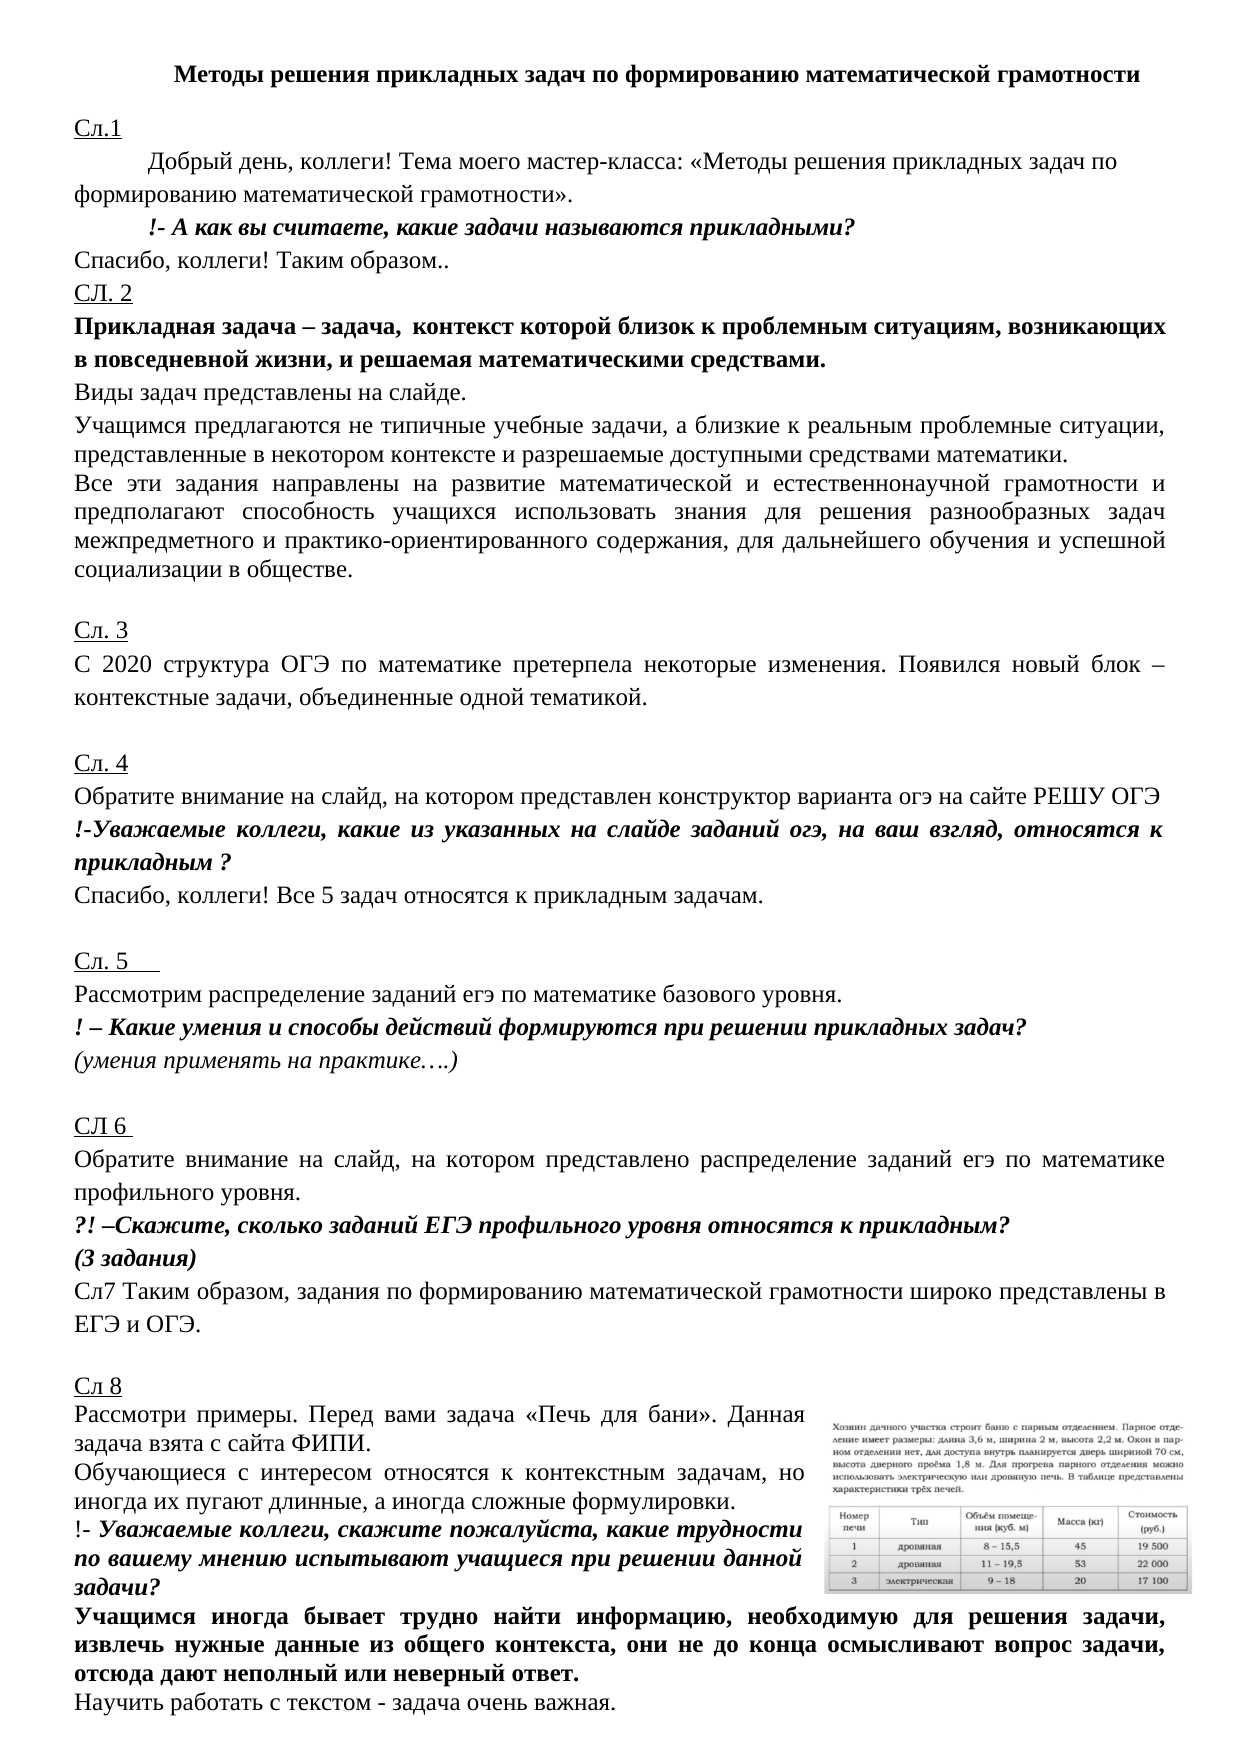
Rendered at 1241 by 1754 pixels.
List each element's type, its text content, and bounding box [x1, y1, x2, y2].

text Сл 8 [74, 1371, 1167, 1399]
text Сл. 4 [74, 748, 1167, 776]
text Рассмотрим распределение заданий егэ по математике базового уровня. [74, 979, 1167, 1008]
text ?! –Скажите, сколько заданий ЕГЭ профильного уровня относятся к прикладным? [74, 1210, 1167, 1239]
text СЛ 6 [74, 1111, 1167, 1140]
text !-Уважаемые коллеги, какие из указанных на слайде заданий огэ, на ваш взгляд, относятся к прикладным ? [74, 814, 1167, 876]
text Методы решения прикладных задач по формированию математической грамотности [74, 59, 1167, 88]
text Виды задач представлены на слайде. [74, 377, 1167, 406]
text Сл.1 [74, 113, 1167, 142]
text Обучающиеся с интересом относятся к контекстным задачам, но иногда их пугают длинные, а иногда сложные формулировки. [74, 1457, 823, 1514]
text Прикладная задача – задача, контекст которой близок к проблемным ситуациям, возникающих в повседневной жизни, и решаемая математическими средствами. [74, 311, 1167, 373]
text Научить работать с текстом - задача очень важная. [74, 1687, 1167, 1716]
text Все эти задания направлены на развитие математической и естественнонаучной грамотности и предполагают способность учащихся использовать знания для решения разнообразных задач межпредметного и практико-ориентированного содержания, для дальнейшего обучения и успешной социализации в обществе. [74, 468, 1167, 583]
text ! – Какие умения и способы действий формируются при решении прикладных задач? [74, 1012, 1167, 1041]
text !- А как вы считаете, какие задачи называются прикладными? [74, 212, 1167, 241]
text Обратите внимание на слайд, на котором представлено распределение заданий егэ по математике профильного уровня. [74, 1144, 1167, 1206]
text С 2020 структура ОГЭ по математике претерпела некоторые изменения. Появился новый блок – контекстные задачи, объединенные одной тематикой. [74, 649, 1167, 710]
text Спасибо, коллеги! Все 5 задач относятся к прикладным задачам. [74, 880, 1167, 908]
text (умения применять на практике….) [74, 1045, 1167, 1074]
text Обратите внимание на слайд, на котором представлен конструктор варианта огэ на сайте РЕШУ ОГЭ [74, 781, 1167, 809]
text Сл. 5 [74, 946, 1167, 974]
text (3 задания) [74, 1243, 1167, 1272]
text Учащимся иногда бывает трудно найти информацию, необходимую для решения задачи, извлечь нужные данные из общего контекста, они не до конца осмысливают вопрос задачи, отсюда дают неполный или неверный ответ. [74, 1601, 1167, 1687]
text Спасибо, коллеги! Таким образом.. [74, 245, 1167, 274]
text Сл. 3 [74, 616, 1167, 644]
text Учащимся предлагаются не типичные учебные задачи, а близкие к реальным проблемные ситуации, представленные в некотором контексте и разрешаемые доступными средствами математики. [74, 410, 1167, 468]
text СЛ. 2 [74, 278, 1167, 307]
picture [823, 1417, 1196, 1595]
text Добрый день, коллеги! Тема моего мастер-класса: «Методы решения прикладных задач по формированию математической грамотности». [74, 146, 1167, 208]
text !- Уважаемые коллеги, скажите пожалуйста, какие трудности по вашему мнению испытывают учащиеся при решении данной задачи? [74, 1514, 1167, 1601]
text Рассмотри примеры. Перед вами задача «Печь для бани». Данная задача взята с сайта ФИПИ. [74, 1399, 1167, 1457]
text Сл7 Таким образом, задания по формированию математической грамотности широко представлены в ЕГЭ и ОГЭ. [74, 1276, 1167, 1338]
